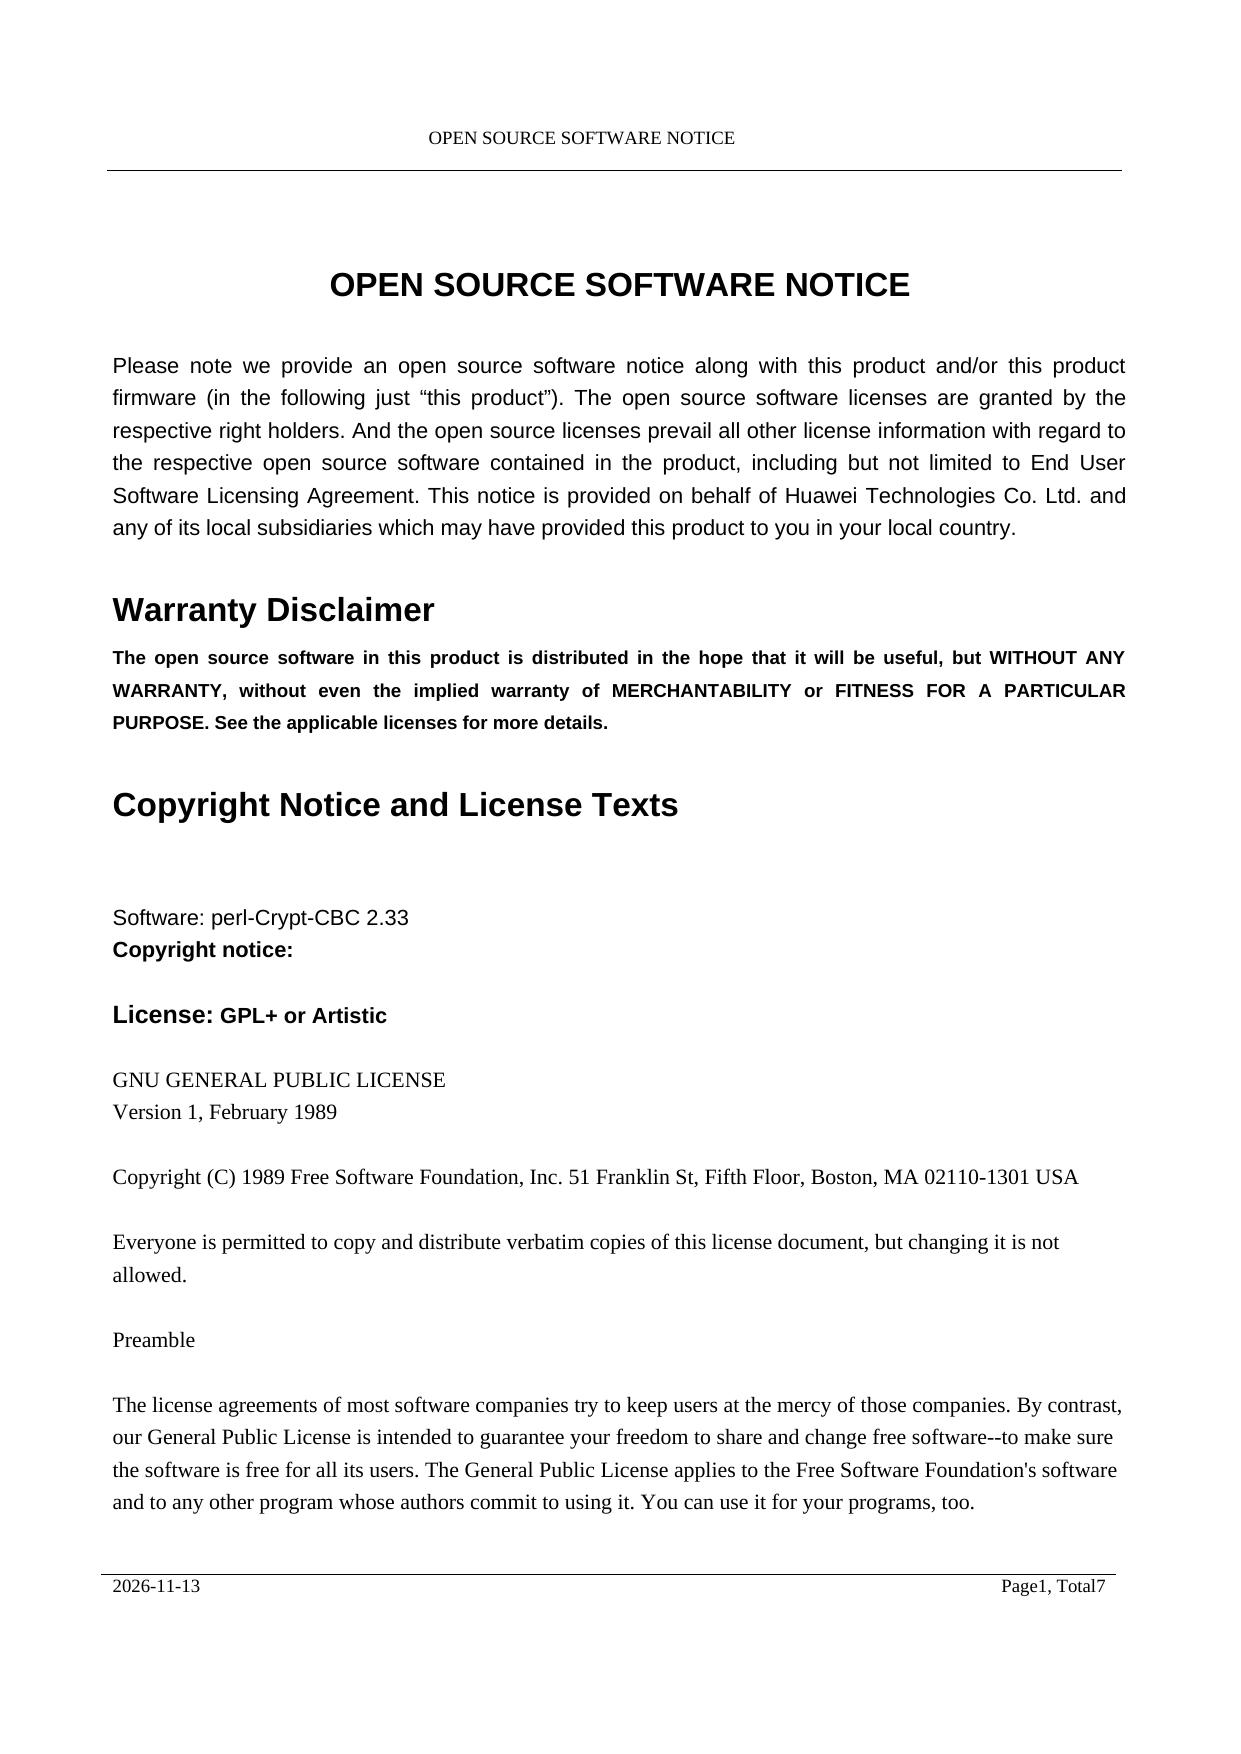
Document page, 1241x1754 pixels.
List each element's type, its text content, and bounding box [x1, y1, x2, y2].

text Copyright Notice and License Texts [112, 771, 1128, 836]
text Software: perl-Crypt-CBC 2.33 [112, 901, 1128, 933]
text Warranty Disclaimer [112, 576, 1128, 641]
text Copyright notice: [112, 933, 1128, 966]
text OPEN SOURCE SOFTWARE NOTICE [112, 251, 1128, 316]
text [112, 998, 1128, 1518]
text Please note we provide an open source software notice along with this product and/or this product firmware (in the following just “this product”). The open source software licenses are granted by the respective right holders. And the open source licenses prevail all other license information with regard to the respective open source software contained in the product, including but not limited to End User Software Licensing Agreement. This notice is provided on behalf of Huawei Technologies Co. Ltd. and any of its local subsidiaries which may have provided this product to you in your local country. [112, 349, 1128, 544]
text The open source software in this product is distributed in the hope that it will be useful, but WITHOUT ANY WARRANTY, without even the implied warranty of MERCHANTABILITY or FITNESS FOR A PARTICULAR PURPOSE. See the applicable licenses for more details. [112, 641, 1128, 739]
